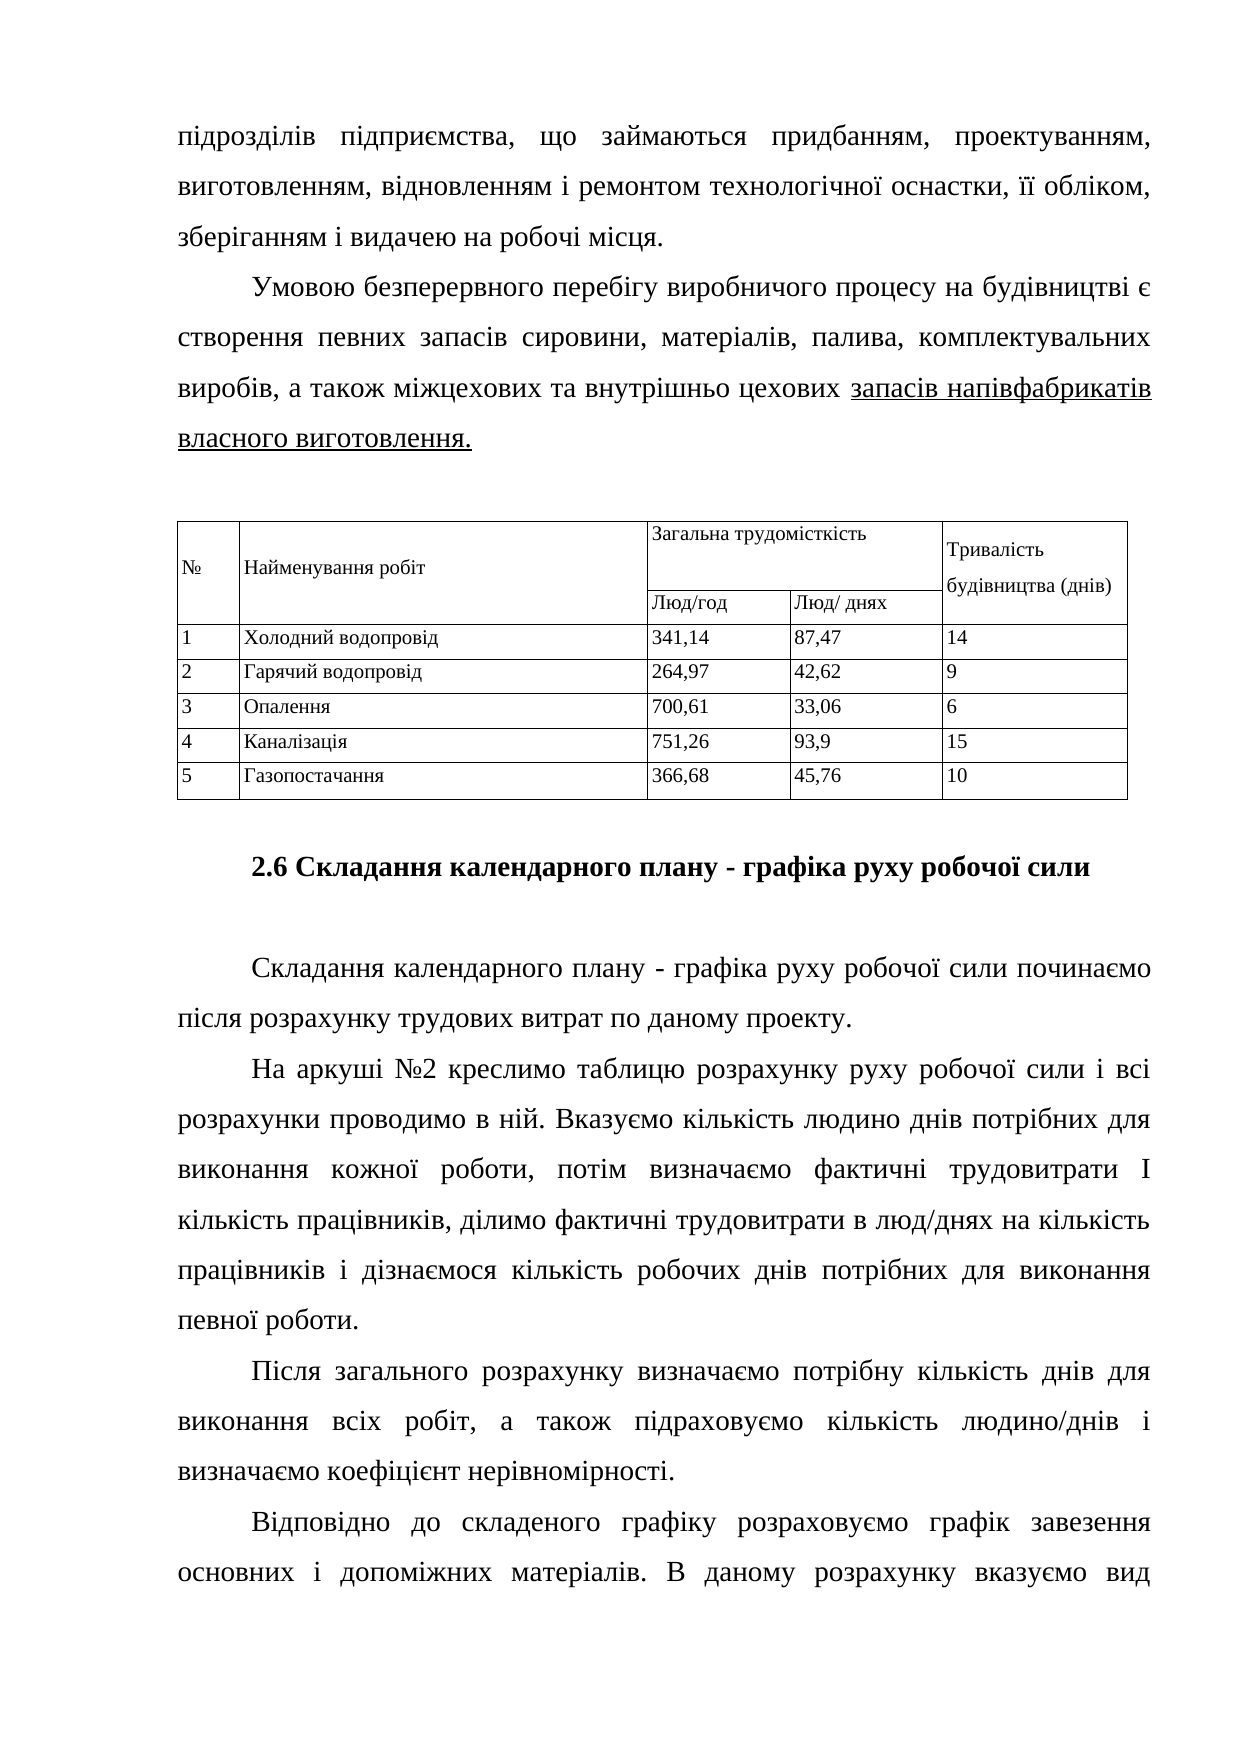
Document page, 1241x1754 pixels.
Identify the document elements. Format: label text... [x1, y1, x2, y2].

text Після загального розрахунку визначаємо потрібну кількість днів для виконання всіх робіт, а також підраховуємо кількість людино/днів і визначаємо коефіцієнт нерівномірності. [177, 1353, 1152, 1487]
text Умовою безперервного перебігу виробничого процесу на будівництві є створення певних запасів сировини, матеріалів, палива, комплектувальних виробів, а також міжцехових та внутрішньо цехових запасів напівфабрикатів власного виготовлення. [177, 269, 1152, 453]
table_header Загальна трудомісткість [648, 522, 942, 589]
table_cell 14 [943, 625, 1127, 658]
table_cell 4 [178, 729, 239, 762]
table_cell 87,47 [791, 625, 942, 658]
table_cell 2 [178, 660, 239, 693]
table_cell 93,9 [791, 729, 942, 762]
table_cell Газопостачання [240, 763, 647, 799]
table_cell 3 [178, 694, 239, 728]
table_header Тривалість будівництва (днів) [943, 522, 1127, 624]
table_cell 264,97 [648, 660, 790, 693]
table_cell Гарячий водопровід [240, 660, 647, 693]
table_cell Люд/год [648, 591, 790, 624]
text 2.6 Складання календарного плану - графіка руху робочої сили [177, 849, 1152, 883]
table_cell 15 [943, 729, 1127, 762]
table_cell 366,68 [648, 763, 790, 799]
table_cell Холодний водопровід [240, 625, 647, 658]
table_cell Каналізація [240, 729, 647, 762]
text На аркуші №2 креслимо таблицю розрахунку руху робочої сили і всі розрахунки проводимо в ній. Вказуємо кількість людино днів потрібних для виконання кожної роботи, потім визначаємо фактичні трудовитрати І кількість працівників, ділимо фактичні трудовитрати в люд/днях на кількість працівників і дізнаємося кількість робочих днів потрібних для виконання певної роботи. [177, 1051, 1152, 1336]
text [177, 118, 1152, 252]
table_cell 10 [943, 763, 1127, 799]
table_cell 5 [178, 763, 239, 799]
table_cell Люд/ днях [791, 591, 942, 624]
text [177, 1504, 1152, 1587]
table_cell 45,76 [791, 763, 942, 799]
text Складання календарного плану - графіка руху робочої сили починаємо після розрахунку трудових витрат по даному проекту. [177, 950, 1152, 1034]
table_cell 6 [943, 694, 1127, 728]
table_header № [178, 522, 239, 624]
table_cell 42,62 [791, 660, 942, 693]
table_cell 33,06 [791, 694, 942, 728]
table_cell Опалення [240, 694, 647, 728]
table_cell 341,14 [648, 625, 790, 658]
table_header Найменування робіт [240, 522, 647, 624]
table_cell 751,26 [648, 729, 790, 762]
table_cell 9 [943, 660, 1127, 693]
table_cell 700,61 [648, 694, 790, 728]
table_cell 1 [178, 625, 239, 658]
